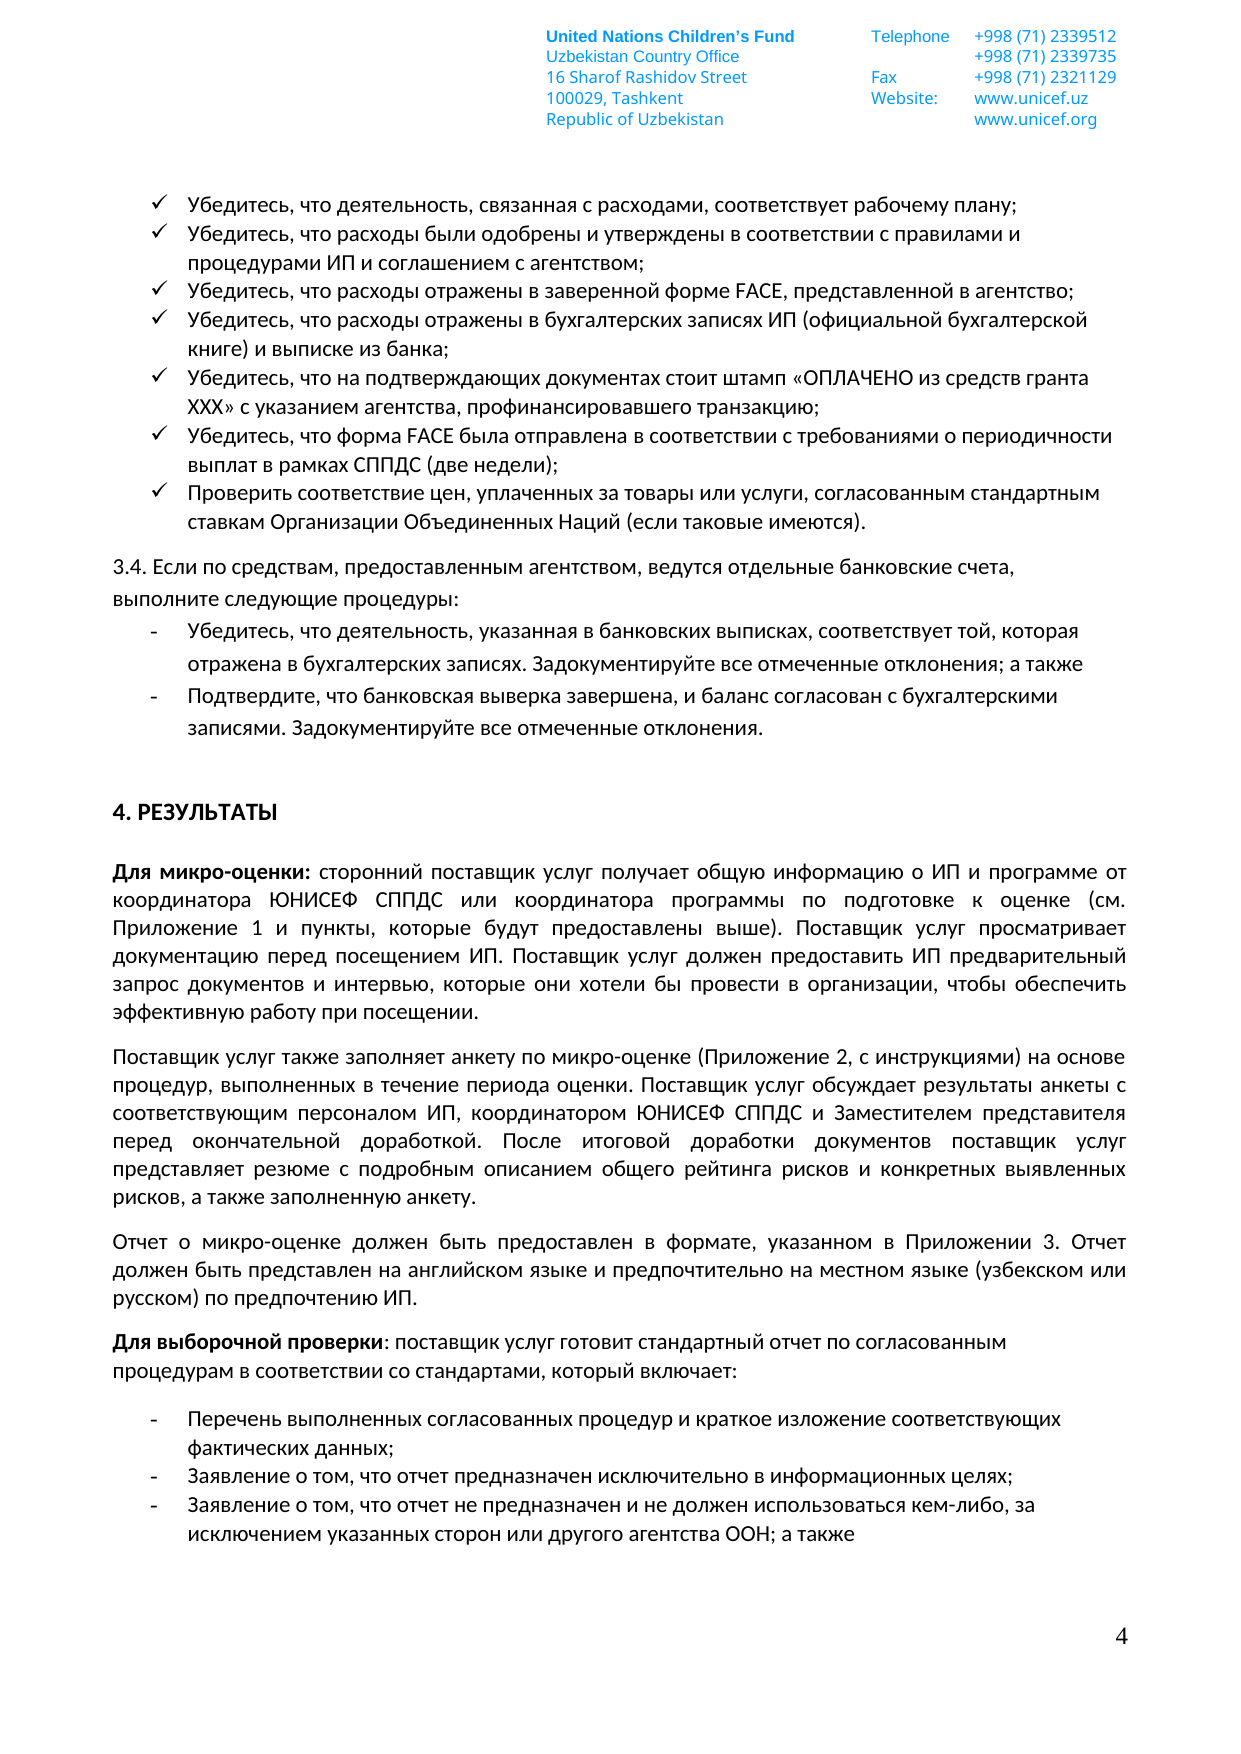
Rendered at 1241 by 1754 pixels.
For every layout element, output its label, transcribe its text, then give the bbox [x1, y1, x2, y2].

list Заявление о том, что отчет не предназначен и не должен использоваться кем-либо, за исключением указанных сторон или другого агентства ООН; а также [150, 1490, 1128, 1547]
text 4. РЕЗУЛЬТАТЫ [112, 796, 1128, 827]
text Для выборочной проверки: поставщик услуг готовит стандартный отчет по согласованным процедурам в соответствии со стандартами, который включает: [112, 1327, 1128, 1384]
list Убедитесь, что расходы отражены в заверенной форме FACE, представленной в агентство; [150, 277, 1128, 304]
list Убедитесь, что расходы были одобрены и утверждены в соответствии с правилами и процедурами ИП и соглашением с агентством; [150, 219, 1128, 276]
list Убедитесь, что деятельность, связанная с расходами, соответствует рабочему плану; [150, 190, 1128, 218]
list Убедитесь, что расходы отражены в бухгалтерских записях ИП (официальной бухгалтерской книге) и выписке из банка; [150, 305, 1128, 362]
list Убедитесь, что на подтверждающих документах стоит штамп «ОПЛАЧЕНО из средств гранта XXX» с указанием агентства, профинансировавшего транзакцию; [150, 363, 1128, 420]
text Поставщик услуг также заполняет анкету по микро-оценке (Приложение 2, с инструкциями) на основе процедур, выполненных в течение периода оценки. Поставщик услуг обсуждает результаты анкеты с соответствующим персоналом ИП, координатором ЮНИСЕФ СППДС и Заместителем представителя перед окончательной доработкой. После итоговой доработки документов поставщик услуг представляет резюме с подробным описанием общего рейтинга рисков и конкретных выявленных рисков, а также заполненную анкету. [112, 1042, 1128, 1210]
list Подтвердите, что банковская выверка завершена, и баланс согласован с бухгалтерскими записями. Задокументируйте все отмеченные отклонения. [150, 681, 1128, 741]
list Убедитесь, что деятельность, указанная в банковских выписках, соответствует той, которая отражена в бухгалтерских записях. Задокументируйте все отмеченные отклонения; а также [150, 617, 1128, 677]
text 3.4. Если по средствам, предоставленным агентством, ведутся отдельные банковские счета, выполните следующие процедуры: [112, 552, 1128, 612]
text Для микро-оценки: сторонний поставщик услуг получает общую информацию о ИП и программе от координатора ЮНИСЕФ СППДС или координатора программы по подготовке к оценке (см. Приложение 1 и пункты, которые будут предоставлены выше). Поставщик услуг просматривает документацию перед посещением ИП. Поставщик услуг должен предоставить ИП предварительный запрос документов и интервью, которые они хотели бы провести в организации, чтобы обеспечить эффективную работу при посещении. [112, 857, 1128, 1025]
text Отчет о микро-оценке должен быть предоставлен в формате, указанном в Приложении 3. Отчет должен быть представлен на английском языке и предпочтительно на местном языке (узбекском или русском) по предпочтению ИП. [112, 1227, 1128, 1311]
list Перечень выполненных согласованных процедур и краткое изложение соответствующих фактических данных; [150, 1404, 1128, 1461]
list Проверить соответствие цен, уплаченных за товары или услуги, согласованным стандартным ставкам Организации Объединенных Наций (если таковые имеются). [150, 478, 1128, 535]
list Убедитесь, что форма FACE была отправлена ​​в соответствии с требованиями о периодичности выплат в рамках СППДС (две недели); [150, 421, 1128, 478]
list Заявление о том, что отчет предназначен исключительно в информационных целях; [150, 1462, 1128, 1489]
